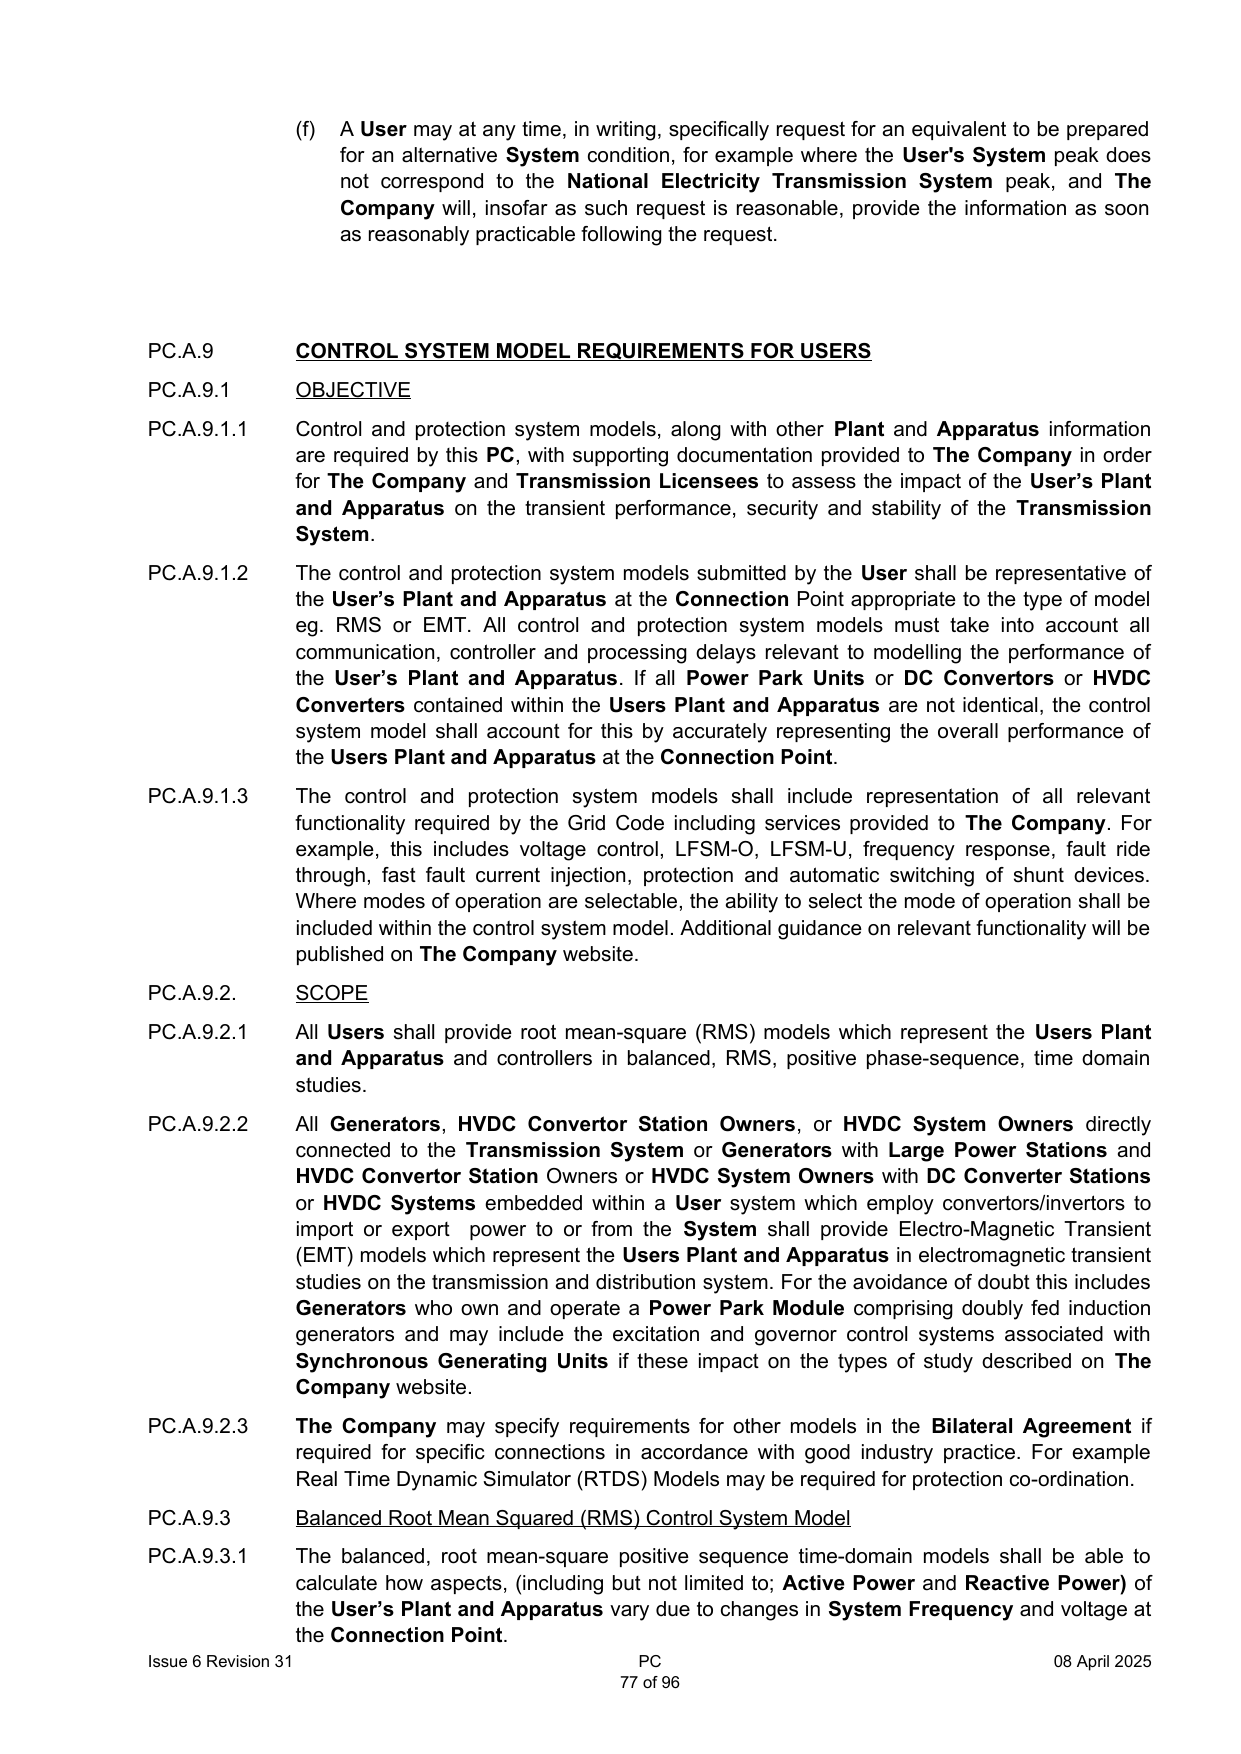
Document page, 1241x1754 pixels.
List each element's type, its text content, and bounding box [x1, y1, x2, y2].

text PC.A.9.1.3 The control and protection system models shall include representation of all relevant functionality required by the Grid Code including services provided to The Company. For example, this includes voltage control, LFSM-O, LFSM-U, frequency response, fault ride through, fast fault current injection, protection and automatic switching of shunt devices. Where modes of operation are selectable, the ability to select the mode of operation shall be included within the control system model. Additional guidance on relevant functionality will be published on The Company website. [148, 784, 1152, 966]
text PC.A.9 CONTROL SYSTEM MODEL REQUIREMENTS FOR USERS [148, 339, 1152, 363]
text (f) A User may at any time, in writing, specifically request for an equivalent to be prepared for an alternative System condition, for example where the User's System peak does not correspond to the National Electricity Transmission System peak, and The Company will, insofar as such request is reasonable, provide the information as soon as reasonably practicable following the request. [295, 117, 1152, 246]
text PC.A.9.1.2 The control and protection system models submitted by the User shall be representative of the User’s Plant and Apparatus at the Connection Point appropriate to the type of model eg. RMS or EMT. All control and protection system models must take into account all communication, controller and processing delays relevant to modelling the performance of the User’s Plant and Apparatus. If all Power Park Units or DC Convertors or HVDC Converters contained within the Users Plant and Apparatus are not identical, the control system model shall account for this by accurately representing the overall performance of the Users Plant and Apparatus at the Connection Point. [148, 561, 1152, 769]
text PC.A.9.2.1 All Users shall provide root mean-square (RMS) models which represent the Users Plant and Apparatus and controllers in balanced, RMS, positive phase-sequence, time domain studies. [148, 1020, 1152, 1096]
text PC.A.9.2.2 All Generators, HVDC Convertor Station Owners, or HVDC System Owners directly connected to the Transmission System or Generators with Large Power Stations and HVDC Convertor Station Owners or HVDC System Owners with DC Converter Stations or HVDC Systems embedded within a User system which employ convertors/invertors to import or export power to or from the System shall provide Electro-Magnetic Transient (EMT) models which represent the Users Plant and Apparatus in electromagnetic transient studies on the transmission and distribution system. For the avoidance of doubt this includes Generators who own and operate a Power Park Module comprising doubly fed induction generators and may include the excitation and governor control systems associated with Synchronous Generating Units if these impact on the types of study described on The Company website. [148, 1111, 1152, 1399]
text PC.A.9.3 Balanced Root Mean Squared (RMS) Control System Model [148, 1505, 1152, 1529]
text PC.A.9.1.1 Control and protection system models, along with other Plant and Apparatus information are required by this PC, with supporting documentation provided to The Company in order for The Company and Transmission Licensees to assess the impact of the User’s Plant and Apparatus on the transient performance, security and stability of the Transmission System. [148, 416, 1152, 546]
text PC.A.9.2. SCOPE [148, 981, 1152, 1005]
text PC.A.9.1 OBJECTIVE [148, 377, 1152, 401]
text PC.A.9.2.3 The Company may specify requirements for other models in the Bilateral Agreement if required for specific connections in accordance with good industry practice. For example Real Time Dynamic Simulator (RTDS) Models may be required for protection co-ordination. [148, 1414, 1152, 1490]
text PC.A.9.3.1 The balanced, root mean-square positive sequence time-domain models shall be able to calculate how aspects, (including but not limited to; Active Power and Reactive Power) of the User’s Plant and Apparatus vary due to changes in System Frequency and voltage at the Connection Point. [148, 1544, 1152, 1647]
